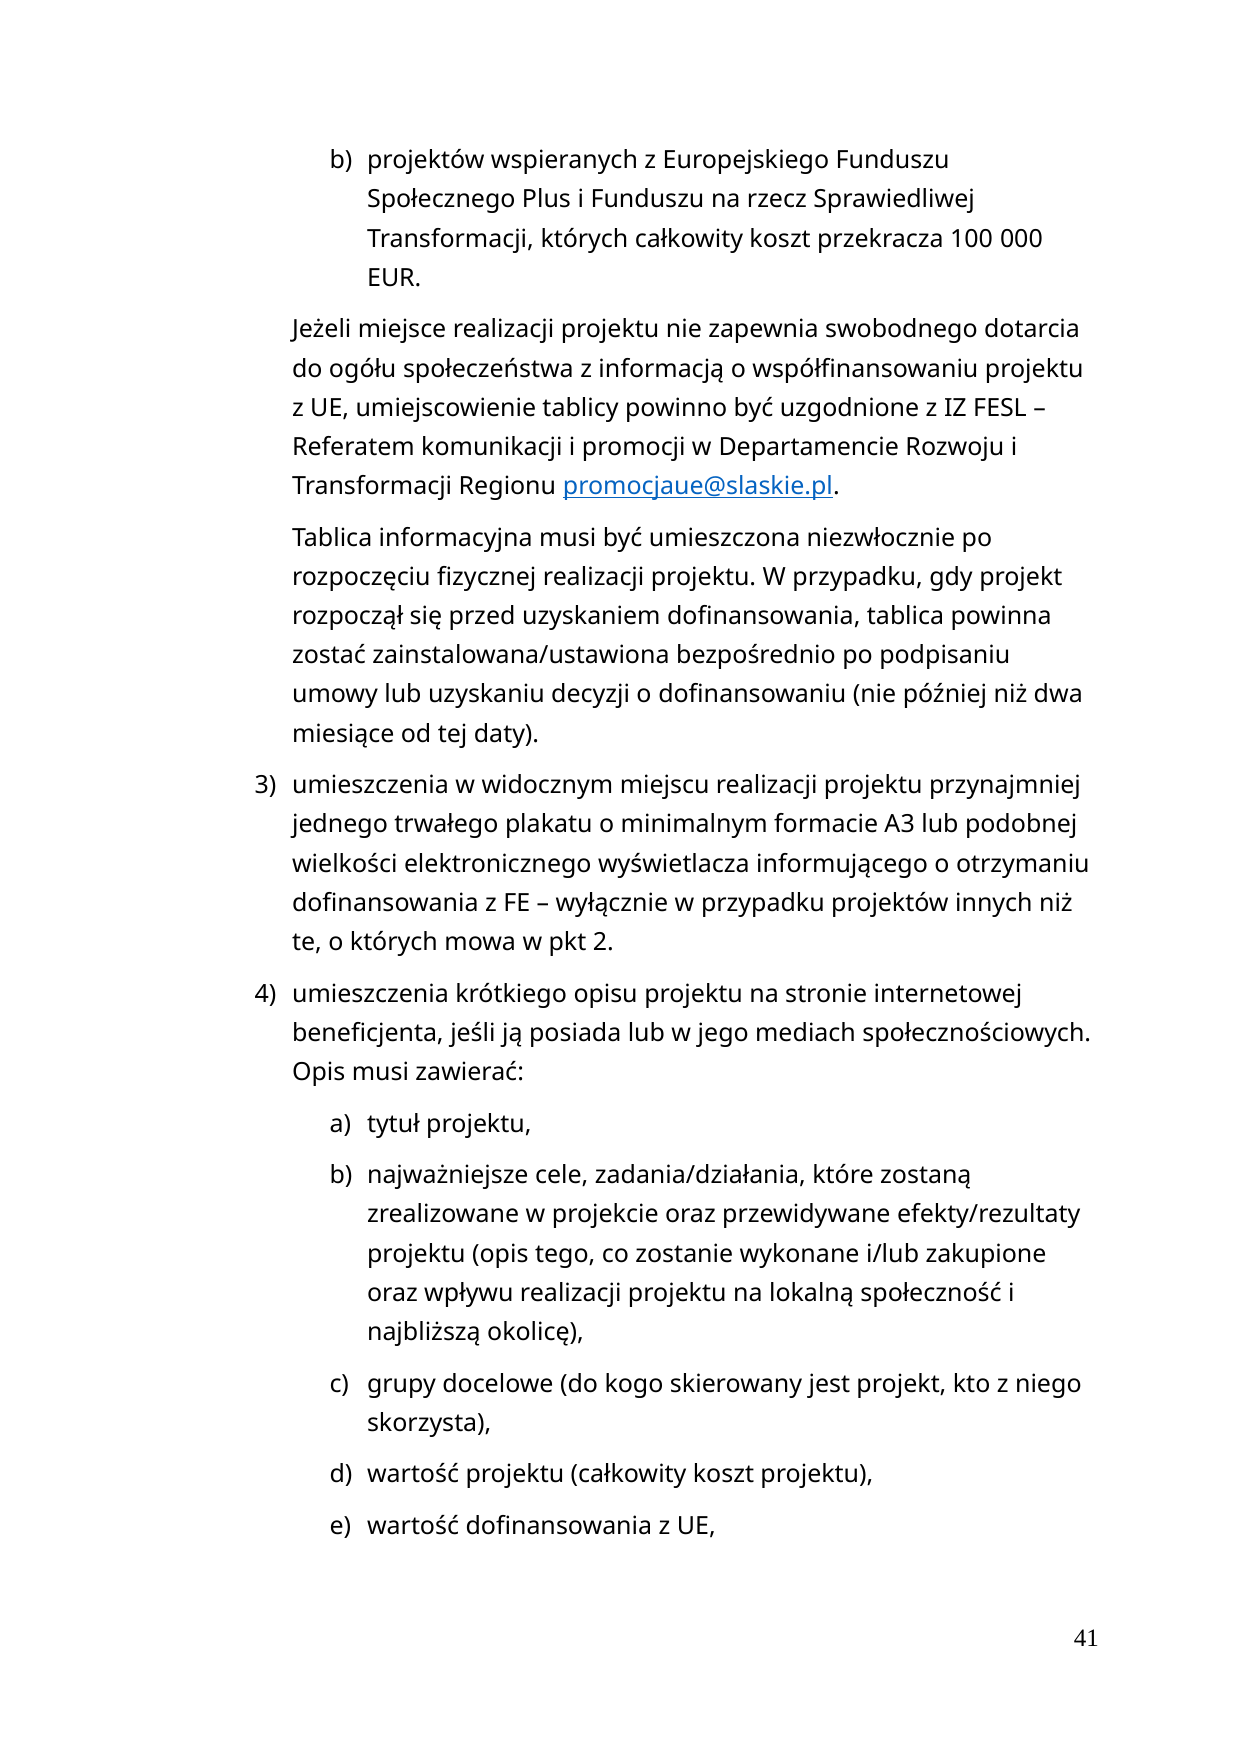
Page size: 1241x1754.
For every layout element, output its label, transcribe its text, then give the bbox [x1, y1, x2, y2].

list umieszczenia w widocznym miejscu realizacji projektu przynajmniej jednego trwałego plakatu o minimalnym formacie A3 lub podobnej wielkości elektronicznego wyświetlacza informującego o otrzymaniu dofinansowania z FE – wyłącznie w przypadku projektów innych niż te, o których mowa w pkt 2. [254, 767, 1098, 958]
list najważniejsze cele, zadania/działania, które zostaną zrealizowane w projekcie oraz przewidywane efekty/rezultaty projektu (opis tego, co zostanie wykonane i/lub zakupione oraz wpływu realizacji projektu na lokalną społeczność i najbliższą okolicę), [329, 1157, 1098, 1348]
list wartość projektu (całkowity koszt projektu), [329, 1456, 1098, 1490]
list umieszczenia krótkiego opisu projektu na stronie internetowej beneficjenta, jeśli ją posiada lub w jego mediach społecznościowych. Opis musi zawierać: [254, 975, 1098, 1088]
list projektów wspieranych z Europejskiego Funduszu Społecznego Plus i Funduszu na rzecz Sprawiedliwej Transformacji, których całkowity koszt przekracza 100 000 EUR. [329, 142, 1098, 293]
list grupy docelowe (do kogo skierowany jest projekt, kto z niego skorzysta), [329, 1365, 1098, 1438]
text Jeżeli miejsce realizacji projektu nie zapewnia swobodnego dotarcia do ogółu społeczeństwa z informacją o współfinansowaniu projektu z UE, umiejscowienie tablicy powinno być uzgodnione z IZ FESL – Referatem komunikacji i promocji w Departamencie Rozwoju i Transformacji Regionu promocjaue@slaskie.pl. [292, 311, 1098, 502]
list tytuł projektu, [329, 1105, 1098, 1139]
list wartość dofinansowania z UE, [329, 1508, 1098, 1542]
text Tablica informacyjna musi być umieszczona niezwłocznie po rozpoczęciu fizycznej realizacji projektu. W przypadku, gdy projekt rozpoczął się przed uzyskaniem dofinansowania, tablica powinna zostać zainstalowana/ustawiona bezpośrednio po podpisaniu umowy lub uzyskaniu decyzji o dofinansowaniu (nie później niż dwa miesiące od tej daty). [292, 519, 1098, 749]
